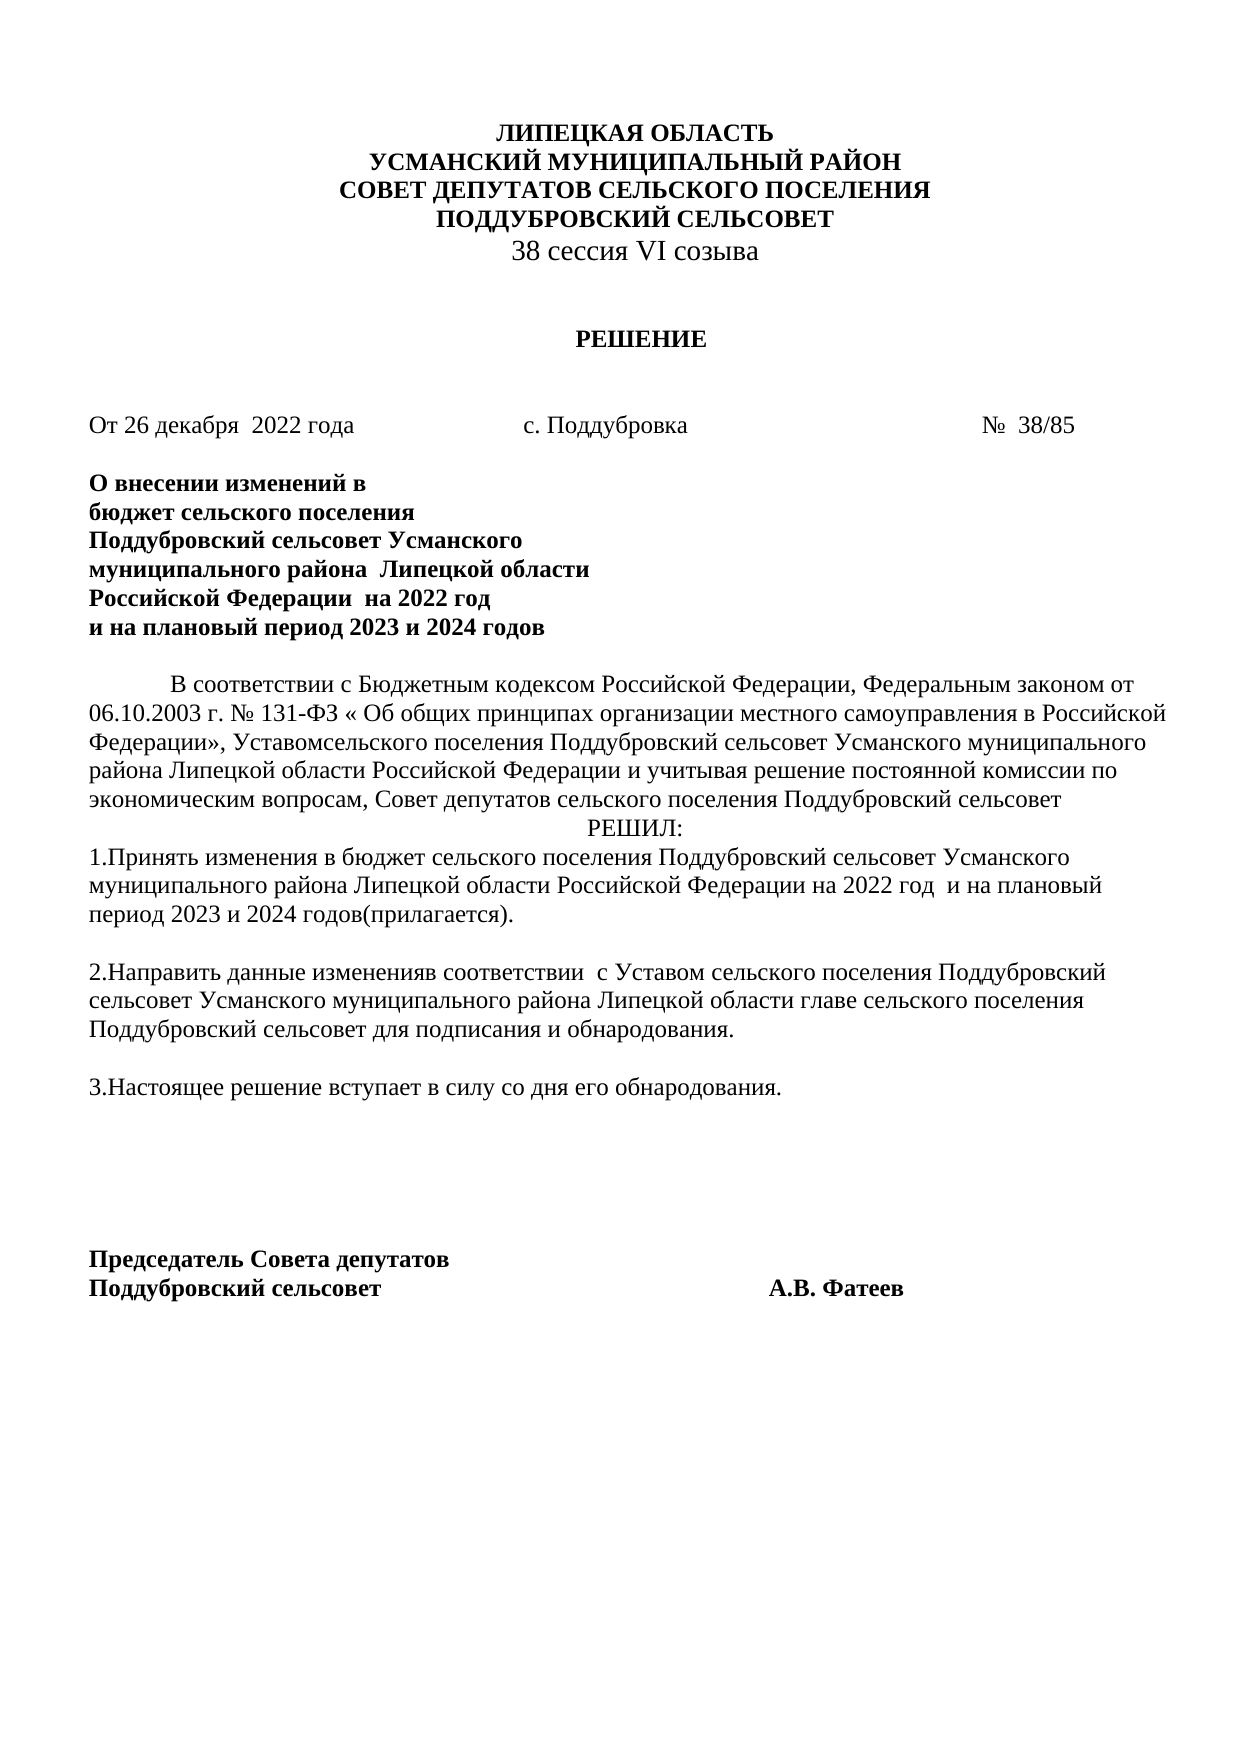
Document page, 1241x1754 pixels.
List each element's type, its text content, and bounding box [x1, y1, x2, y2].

text 3.Настоящее решение вступает в силу со дня его обнародования. [89, 1072, 1181, 1100]
text ПОДДУБРОВСКИЙ СЕЛЬСОВЕТ [89, 204, 1181, 233]
text РЕШЕНИЕ [89, 324, 1181, 353]
text УСМАНСКИЙ МУНИЦИПАЛЬНЫЙ РАЙОН [89, 147, 1181, 176]
text Поддубровский сельсовет А.В. Фатеев [89, 1273, 1181, 1302]
text 1.Принять изменения в бюджет сельского поселения Поддубровский сельсовет Усманского муниципального района Липецкой области Российской Федерации на 2022 год и на плановый период 2023 и 2024 годов(прилагается). [89, 842, 1181, 928]
text 2.Направить данные измененияв соответствии с Уставом сельского поселения Поддубровский сельсовет Усманского муниципального района Липецкой области главе сельского поселения Поддубровский сельсовет для подписания и обнародования. [89, 957, 1181, 1043]
text бюджет сельского поселения [89, 497, 1181, 525]
text В соответствии с Бюджетным кодексом Российской Федерации, Федеральным законом от 06.10.2003 г. № 131-ФЗ « Об общих принципах организации местного самоуправления в Российской Федерации», Уставомсельского поселения Поддубровский сельсовет Усманского муниципального района Липецкой области Российской Федерации и учитывая решение постоянной комиссии по экономическим вопросам, Совет депутатов сельского поселения Поддубровский сельсовет [89, 669, 1181, 813]
text РЕШИЛ: [89, 813, 1181, 842]
text Председатель Совета депутатов [89, 1244, 1181, 1273]
text ЛИПЕЦКАЯ ОБЛАСТЬ [89, 118, 1181, 147]
text 38 сессия VI созыва [89, 233, 1181, 267]
text От 26 декабря 2022 года с. Поддубровка № 38/85 [89, 410, 1181, 439]
text и на плановый период 2023 и 2024 годов [89, 612, 1181, 640]
text Поддубровский сельсовет Усманского [89, 525, 1181, 554]
text муниципального района Липецкой области [89, 554, 1181, 583]
text Российской Федерации на 2022 год [89, 583, 1181, 612]
text О внесении изменений в [89, 468, 1181, 497]
text СОВЕТ ДЕПУТАТОВ СЕЛЬСКОГО ПОСЕЛЕНИЯ [89, 176, 1181, 204]
